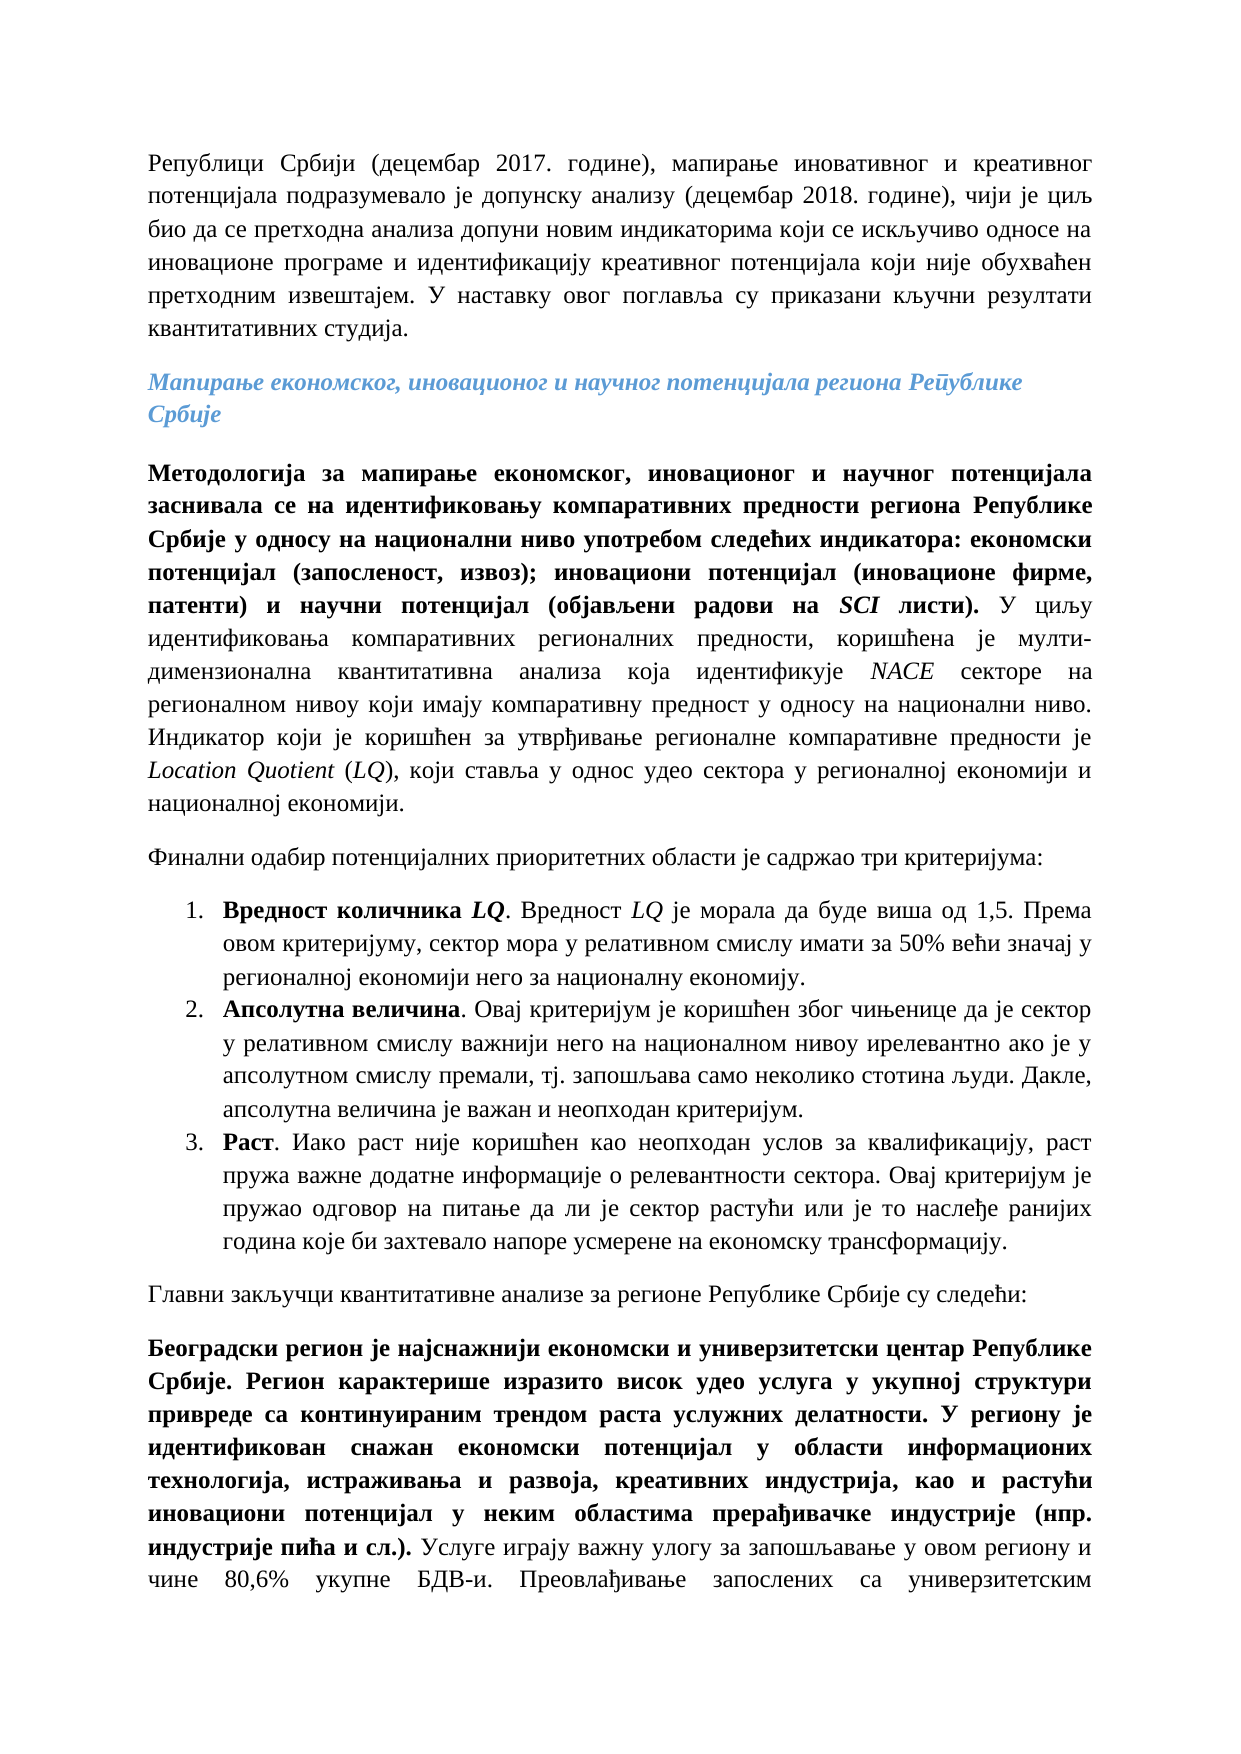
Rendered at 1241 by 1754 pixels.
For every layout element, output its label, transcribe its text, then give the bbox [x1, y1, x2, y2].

list Раст. Иако раст није коришћен као неопходан услов за квалификацију, раст пружа важне додатне информације о релевантности сектора. Овај критеријум је пружао одговор на питање да ли је сектор растући или је то наслеђе ранијих година које би захтевало напоре усмерене на економску трансформацију. [185, 1127, 1093, 1254]
text Финални одабир потенцијалних приоритетних области је садржао три критеријума: [148, 842, 1093, 870]
text Главни закључци квантитативне анализе за регионе Републике Србије су следећи: [148, 1279, 1093, 1308]
subtitle Мапирање економског, иновационог и научног потенцијала региона Републике Србије [148, 367, 1093, 428]
list Апсолутна величина. Овај критеријум је коришћен због чињенице да је сектор у релативном смислу важнији него на националном нивоу ирелевантно ако је у апсолутном смислу премали, тј. запошљава само неколико стотина људи. Дакле, апсолутна величина је важан и неопходан критеријум. [185, 994, 1093, 1122]
list Вредност количника LQ. Вредност LQ је морала да буде виша од 1,5. Према овом критеријуму, сектор мора у релативном смислу имати за 50% већи значај у регионалној економији него за националну економију. [185, 896, 1093, 990]
text Методологија за мапирање економског, иновационог и научног потенцијала заснивала се на идентификовању компаративних предности региона Републике Србије у односу на национални ниво употребом следећих индикатора: економски потенцијал (запосленост, извоз); иновациони потенцијал (иновационе фирме, патенти) и научни потенцијал (објављени радови на SCI листи). У циљу идентификовања компаративних регионалних предности, коришћена је мулти-димензионална квантитативна анализа која идентификује NACE секторе на регионалном нивоу који имају компаративну предност у односу на национални ниво. Индикатор који је коришћен за утврђивање регионалне компаративне предности је Location Quotient (LQ), који ставља у однос удео сектора у регионалној економији и националној економији. [148, 458, 1093, 817]
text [148, 1333, 1093, 1593]
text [148, 148, 1093, 341]
